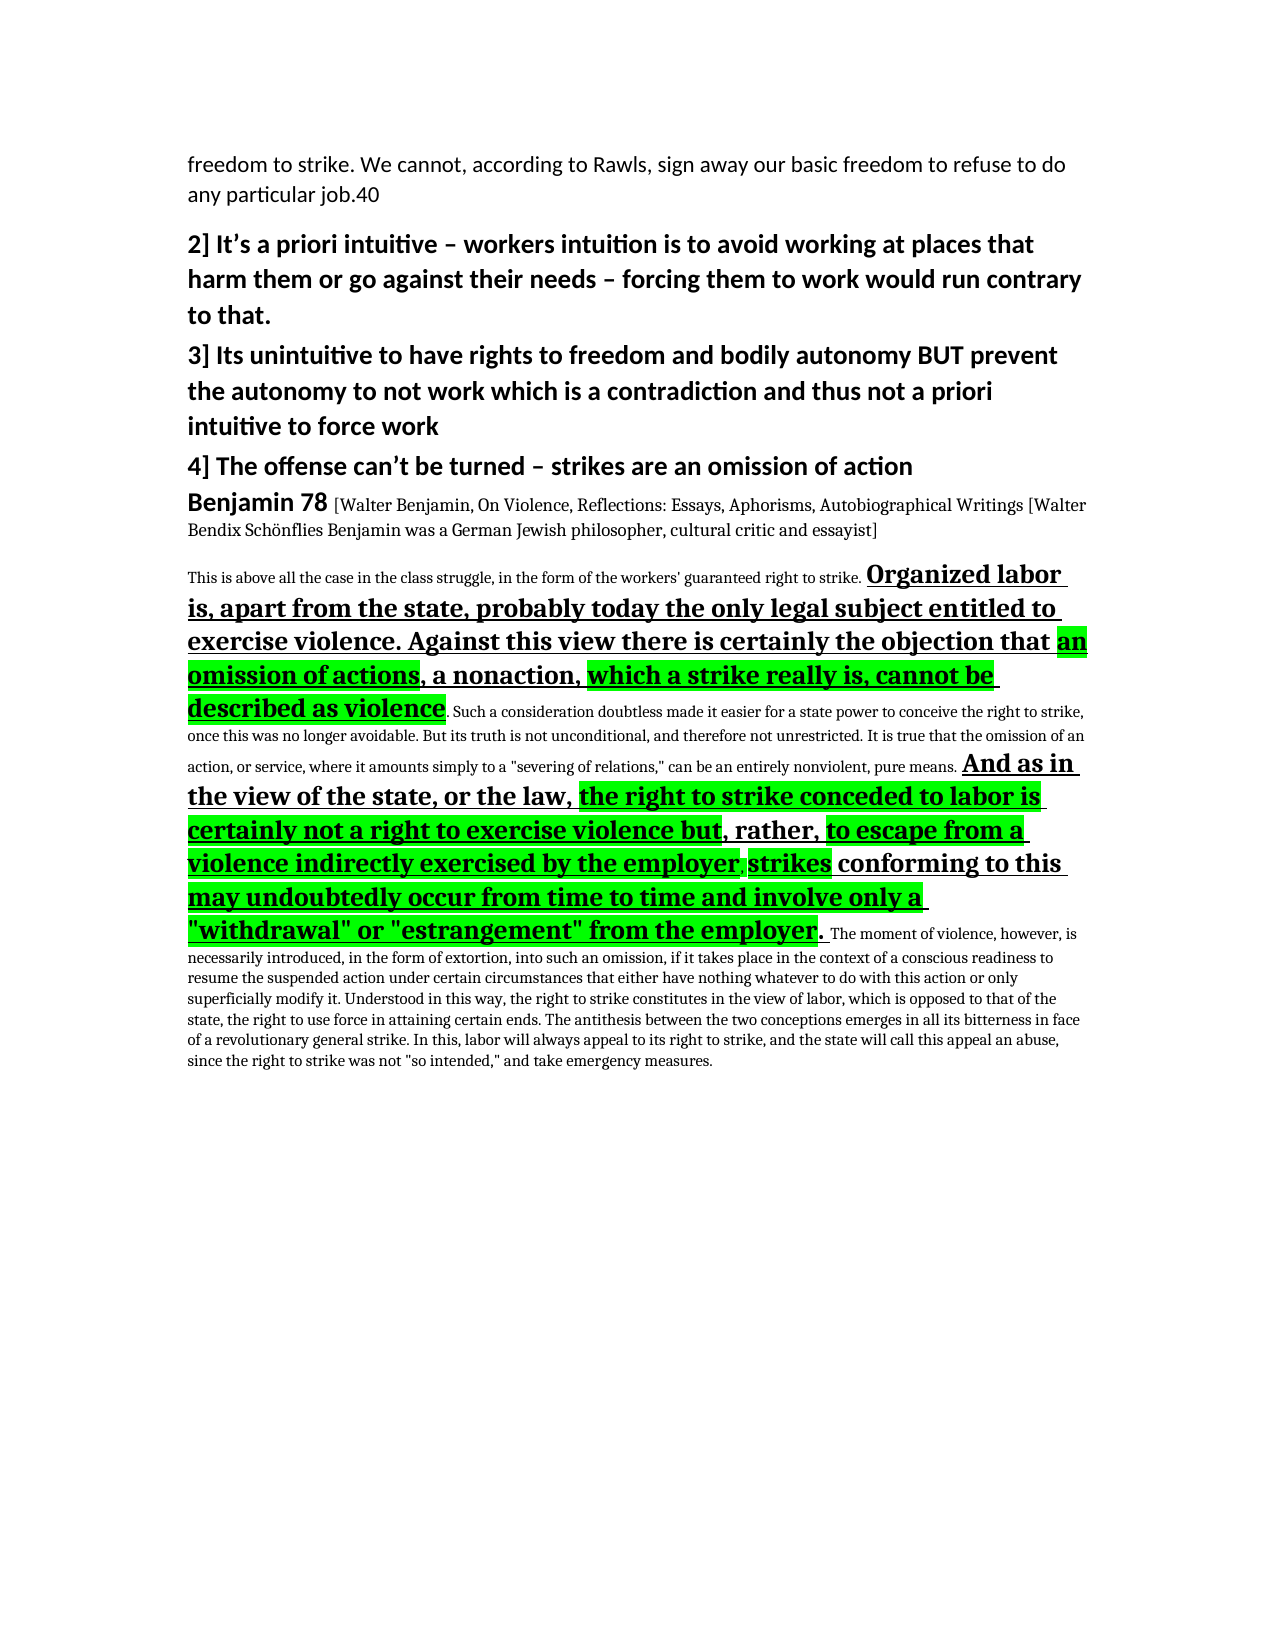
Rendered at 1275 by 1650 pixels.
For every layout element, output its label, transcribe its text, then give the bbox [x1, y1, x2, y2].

text Benjamin 78 [Walter Benjamin, On Violence, Reflections: Essays, Aphorisms, Autobiographical Writings [Walter Bendix Schönflies Benjamin was a German Jewish philosopher, cultural critic and essayist] [187, 485, 1087, 541]
subtitle 3] Its unintuitive to have rights to freedom and bodily autonomy BUT prevent the autonomy to not work which is a contradiction and thus not a priori intuitive to force work [187, 338, 1087, 442]
subtitle 2] It’s a priori intuitive – workers intuition is to avoid working at places that harm them or go against their needs – forcing them to work would run contrary to that. [187, 227, 1087, 331]
subtitle 4] The offense can’t be turned – strikes are an omission of action [187, 449, 1087, 482]
text This is above all the case in the class struggle, in the form of the workers' guaranteed right to strike. Organized labor is, apart from the state, probably today the only legal subject en­titled to exercise violence. Against this view there is certainly the objection that an omission of actions, a nonaction, which a strike really is, cannot be described as violence. Such a consideration doubtless made it easier for a state power to conceive the right to strike, once this was no longer avoidable. But its truth is not unconditional, and therefore not unrestricted. It is true that the omission of an action, or service, where it amounts simply to a "severing of relations," can be an entirely nonviolent, pure means. And as in the view of the state, or the law, the right to strike conceded to labor is certainly not a right to exercise violence but, rather, to escape from a violence indirectly exercised by the employer, strikes conforming to this may undoubtedly occur from time to time and involve only a "withdrawal" or "estrangement" from the employer. The mo­ment of violence, however, is necessarily introduced, in the form of extortion, into such an omission, if it takes place in the context of a conscious readiness to resume the suspended action under certain circumstances that either have nothing whatever to do with this action or only superficially modify it. Understood in this way, the right to strike constitutes in the view of labor, which is opposed to that of the state, the right to use force in attaining certain ends. The antithesis between the two conceptions emerges in all its bitterness in face of a revolu­tionary general strike. In this, labor will always appeal to its right to strike, and the state will call this appeal an abuse, since the right to strike was not "so intended," and take emer­gency measures. [187, 654, 1087, 1070]
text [187, 150, 1087, 208]
